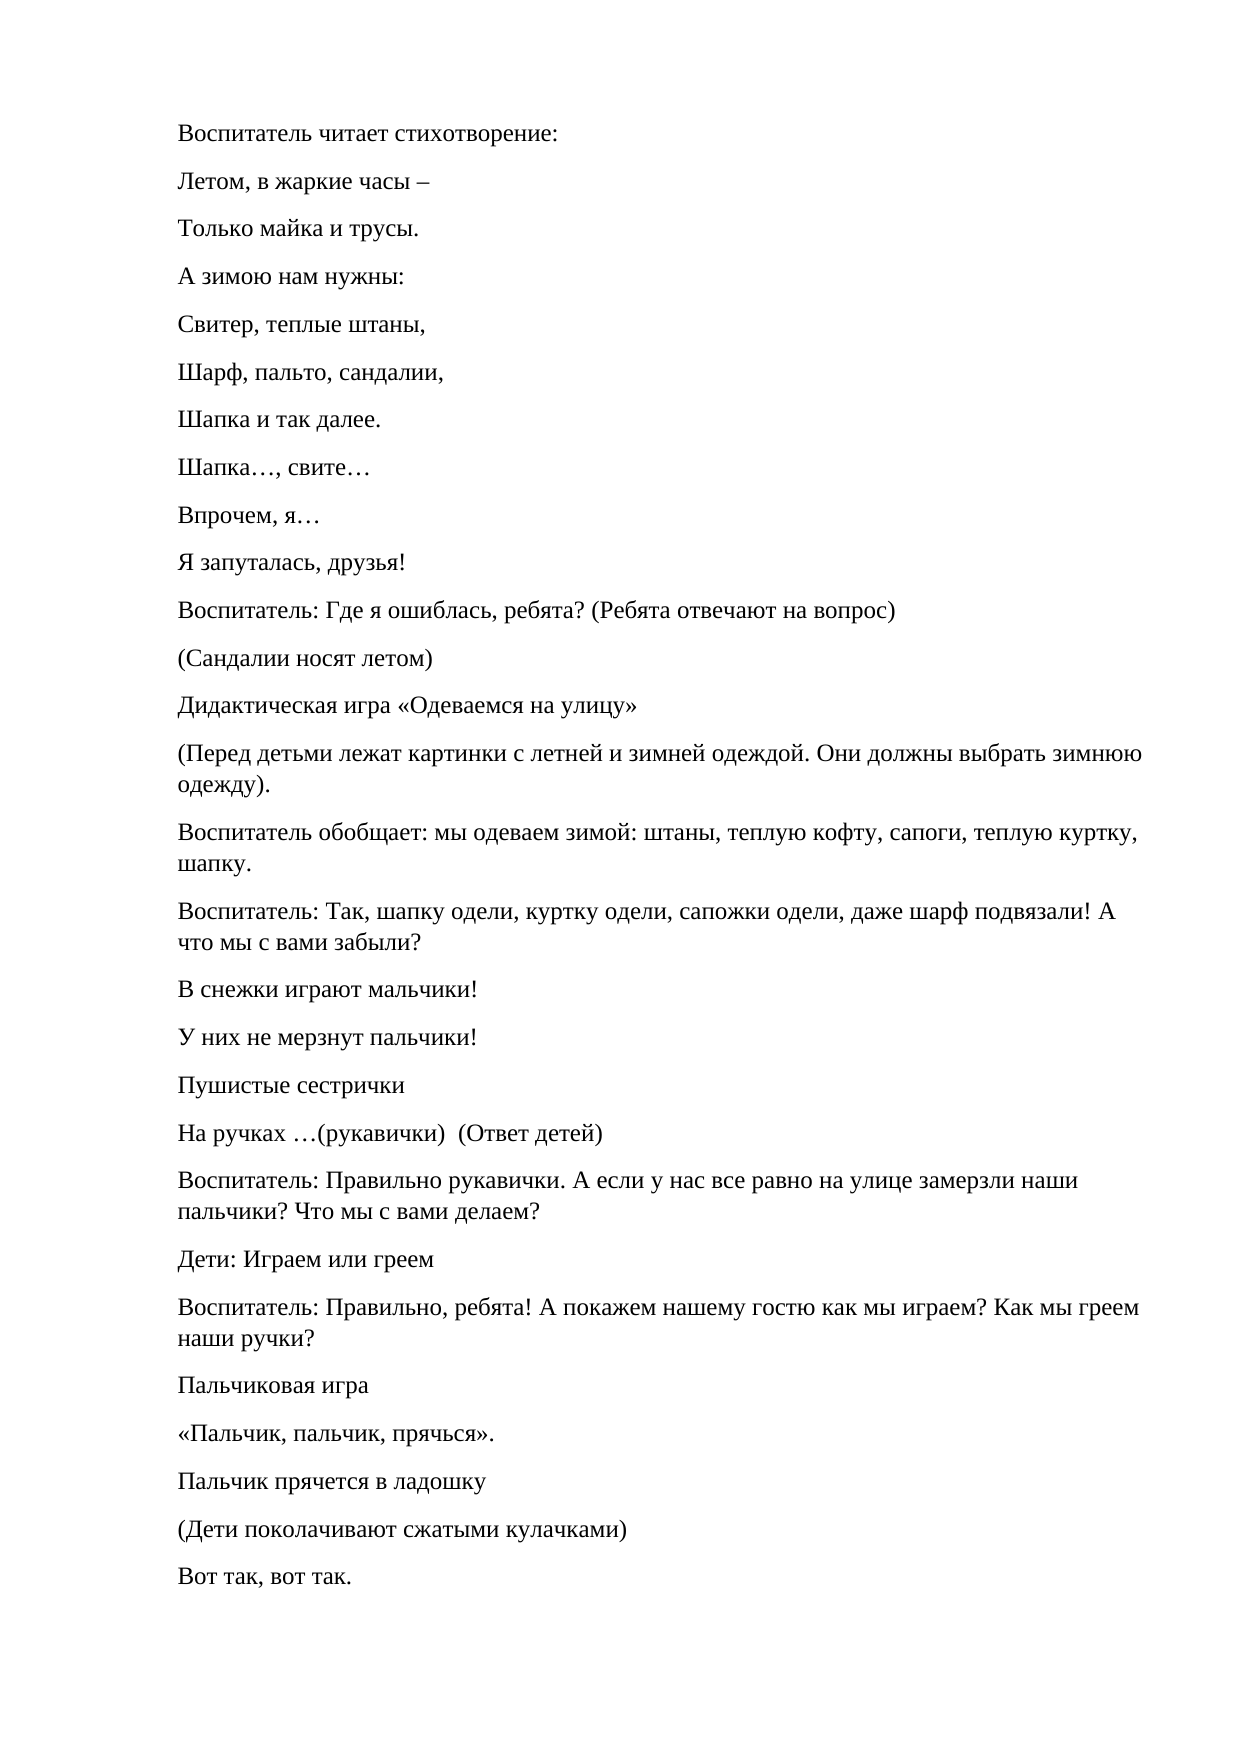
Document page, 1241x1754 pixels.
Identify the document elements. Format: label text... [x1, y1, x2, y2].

text Воспитатель читает стихотворение: [177, 118, 1152, 147]
text Впрочем, я… [177, 500, 1152, 528]
text Воспитатель: Правильно рукавички. А если у нас все равно на улице замерзли наши пальчики? Что мы с вами делаем? [177, 1165, 1152, 1225]
text Дети: Играем или греем [177, 1244, 1152, 1273]
text (Дети поколачивают сжатыми кулачками) [177, 1514, 1152, 1542]
text Пушистые сестрички [177, 1070, 1152, 1099]
text Я запуталась, друзья! [177, 547, 1152, 576]
text Пальчиковая игра [177, 1371, 1152, 1399]
text «Пальчик, пальчик, прячься». [177, 1418, 1152, 1447]
text У них не мерзнут пальчики! [177, 1022, 1152, 1051]
text Летом, в жаркие часы – [177, 166, 1152, 194]
text Воспитатель: Где я ошиблась, ребята? (Ребята отвечают на вопрос) [177, 595, 1152, 624]
text На ручках …(рукавички) (Ответ детей) [177, 1118, 1152, 1146]
text А зимою нам нужны: [177, 261, 1152, 290]
text В снежки играют мальчики! [177, 974, 1152, 1003]
text Вот так, вот так. [177, 1561, 1152, 1590]
text (Сандалии носят летом) [177, 643, 1152, 672]
text Воспитатель: Так, шапку одели, куртку одели, сапожки одели, даже шарф подвязали! А что мы с вами забыли? [177, 896, 1152, 956]
text Шарф, пальто, сандалии, [177, 357, 1152, 385]
text Шапка…, свите… [177, 452, 1152, 481]
text (Перед детьми лежат картинки с летней и зимней одеждой. Они должны выбрать зимнюю одежду). [177, 738, 1152, 798]
text Воспитатель обобщает: мы одеваем зимой: штаны, теплую кофту, сапоги, теплую куртку, шапку. [177, 817, 1152, 877]
text Свитер, теплые штаны, [177, 309, 1152, 338]
text Дидактическая игра «Одеваемся на улицу» [177, 691, 1152, 719]
text Только майка и трусы. [177, 213, 1152, 242]
text Шапка и так далее. [177, 404, 1152, 433]
text Воспитатель: Правильно, ребята! А покажем нашему гостю как мы играем? Как мы греем наши ручки? [177, 1292, 1152, 1352]
text Пальчик прячется в ладошку [177, 1466, 1152, 1495]
